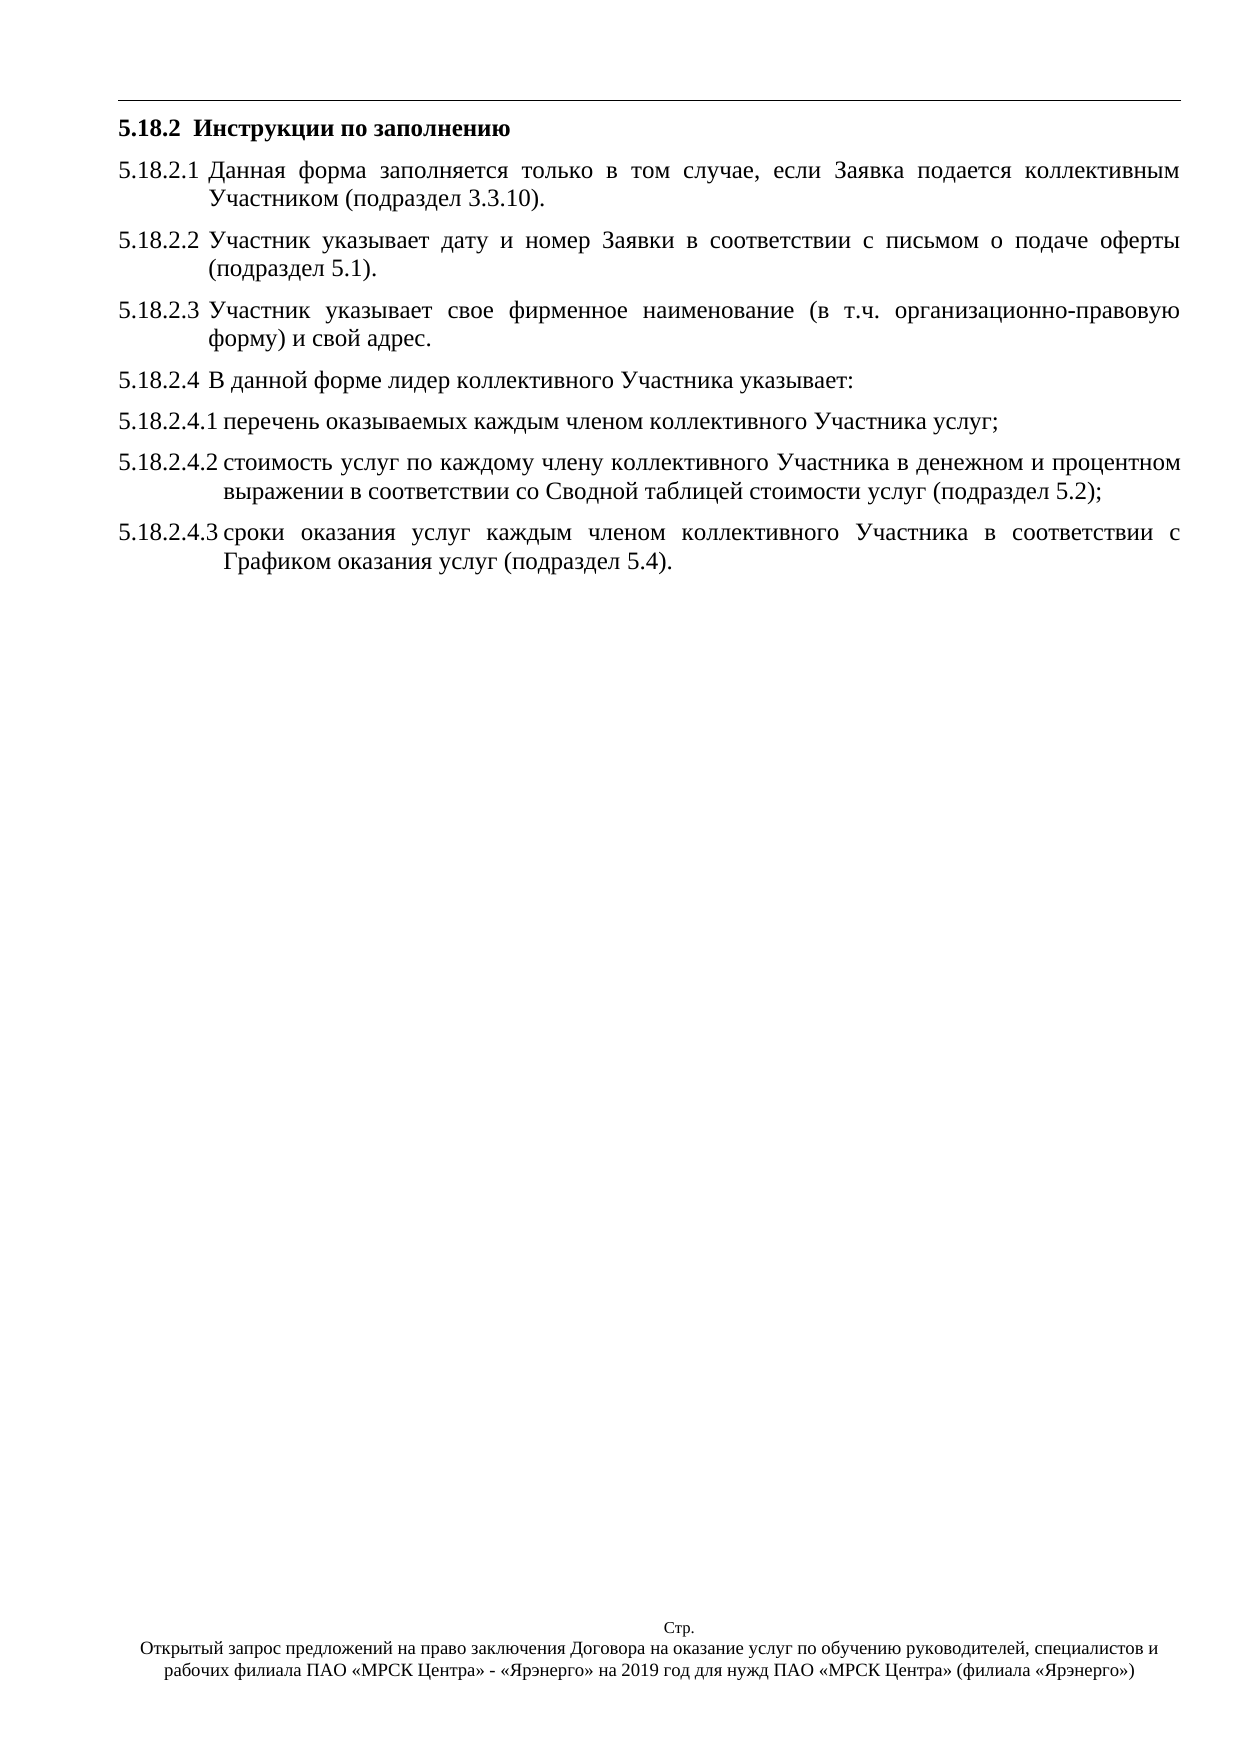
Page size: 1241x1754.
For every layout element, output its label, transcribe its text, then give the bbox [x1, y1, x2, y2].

list В данной форме лидер коллективного Участника указывает: [118, 365, 1181, 393]
list Участник указывает свое фирменное наименование (в т.ч. организационно-правовую форму) и свой адрес. [118, 295, 1181, 352]
list перечень оказываемых каждым членом коллективного Участника услуг; [118, 406, 1181, 435]
list Данная форма заполняется только в том случае, если Заявка подается коллективным Участником (подраздел 3.3.10). [118, 155, 1181, 212]
list стоимость услуг по каждому члену коллективного Участника в денежном и процентном выражении в соответствии со Сводной таблицей стоимости услуг (подраздел 5.2); [118, 447, 1181, 505]
subtitle Инструкции по заполнению [118, 113, 1181, 142]
list сроки оказания услуг каждым членом коллективного Участника в соответствии с Графиком оказания услуг (подраздел 5.4). [118, 517, 1181, 575]
list Участник указывает дату и номер Заявки в соответствии с письмом о подаче оферты (подраздел 5.1). [118, 225, 1181, 282]
